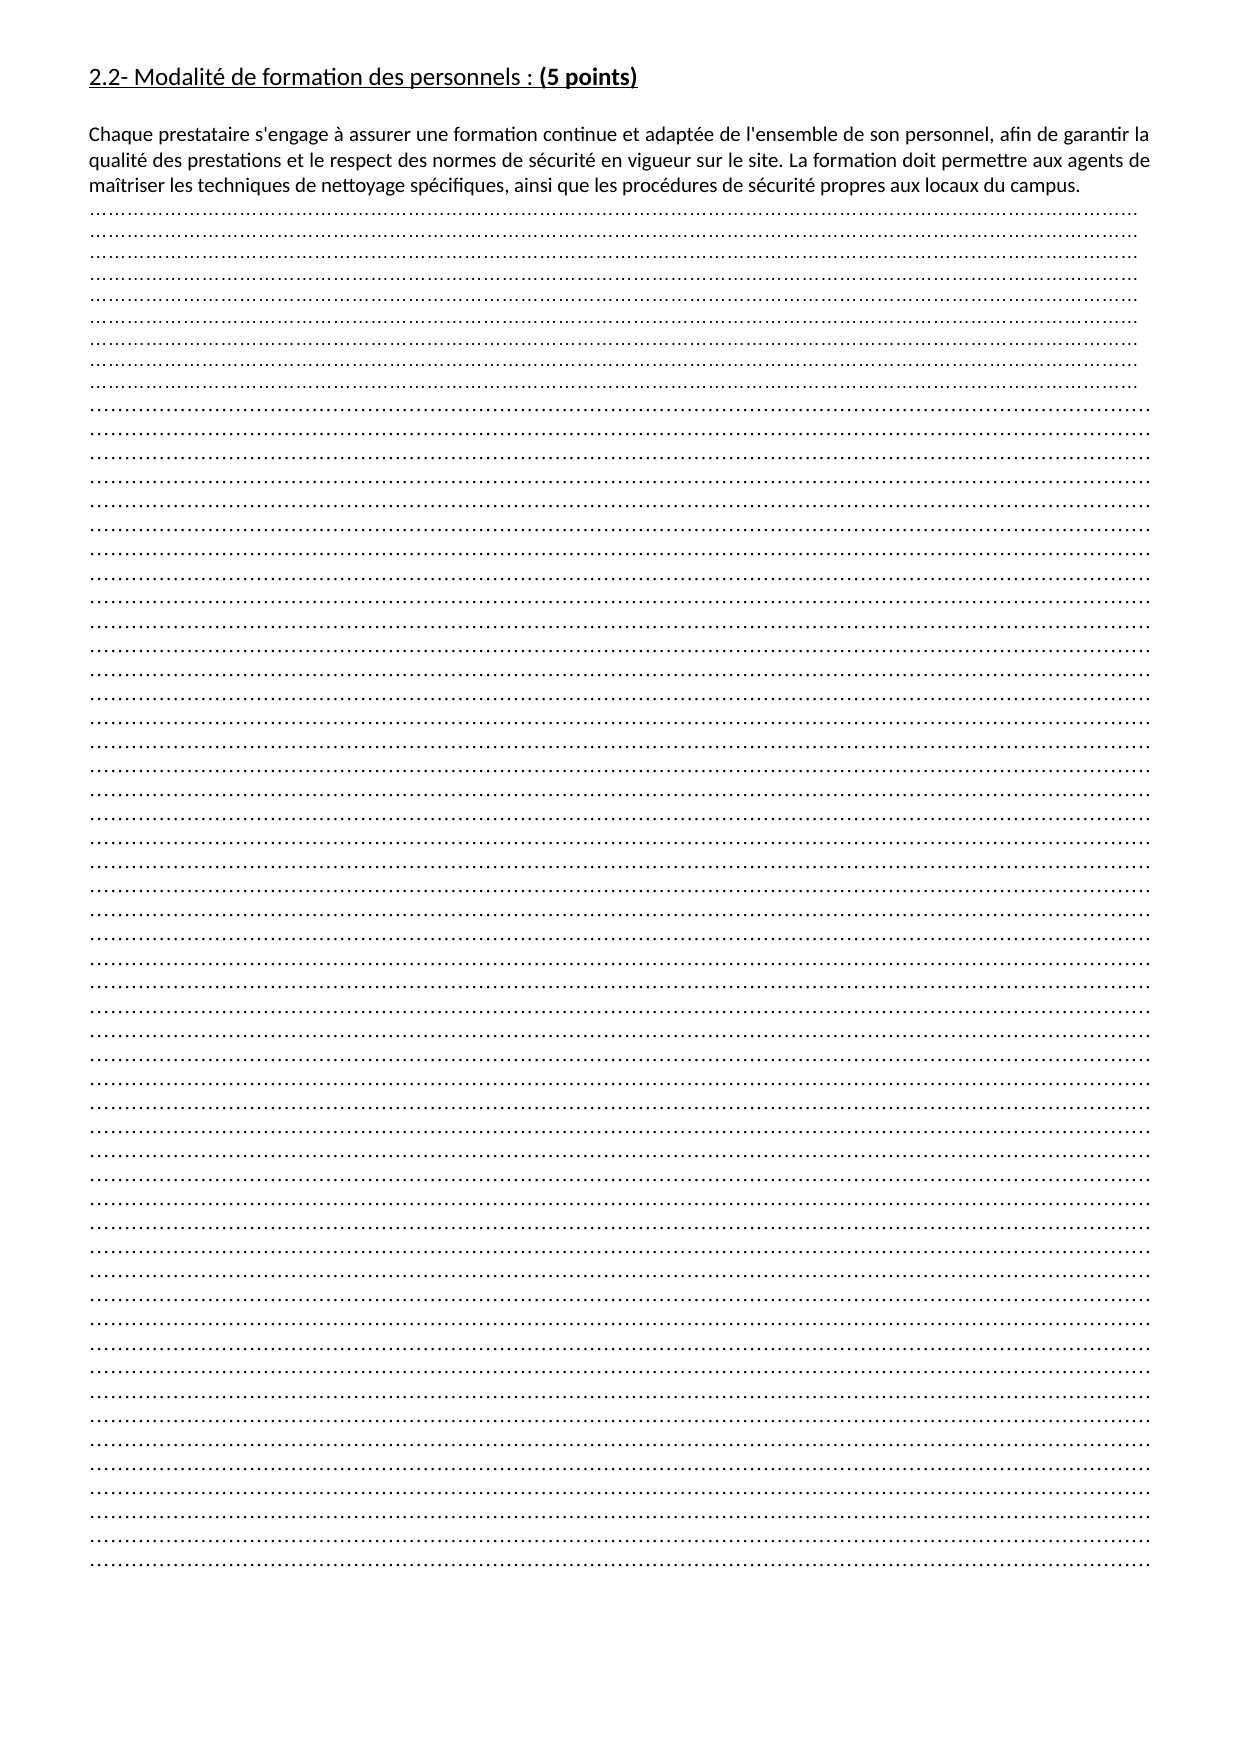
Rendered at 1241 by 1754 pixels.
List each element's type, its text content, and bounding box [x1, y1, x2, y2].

text ……………………………………………………………………………………………………………………………………………………………………………………………………………………………………………………………………………………………………………………………………………………………………………………………………………………………………………………………………………………………………………………………………………………………………………………………………………………………………………………………………………………………………………………………………………………………………………………………………………………………………………………………………………………………………………………………………………………………………………………………………………………………………………………………………………………………………………………………………………………………………………………………………………………………………………………………………………………………………………………………………………………………………………………………… [89, 198, 1152, 392]
text ……………………………………………………………………………………………………………………………………………………………………………………………………………………………………………………………………………………………………………………………………………………………………………………………………………………………………………………………………………………………………………………………………………………………… [89, 1282, 1152, 1378]
text 2.2- Modalité de formation des personnels : (5 points) [89, 61, 1152, 91]
text Chaque prestataire s'engage à assurer une formation continue et adaptée de l'ensemble de son personnel, afin de garantir la qualité des prestations et le respect des normes de sécurité en vigueur sur le site. La formation doit permettre aux agents de maîtriser les techniques de nettoyage spécifiques, ainsi que les procédures de sécurité propres aux locaux du campus. [89, 122, 1152, 198]
text ……………………………………………………………………………………………………………………………………………………………………………………………………………………………………………………………………………………………………………………………………………………………………………………………………………………………………………………………………………………………………………………………………………………………………………………………………………………………………………………………………………………………………………………………………………………………………………………………………………………………………………………………………………………………………………………………………………………………………………………………………………………………………………………………………………………………………………………………………………………………………………………………………………………………………………………………………………………………………………………………………………………………………………………………………………… [89, 1042, 1152, 1282]
text ……………………………………………………………………………………………………………………………………………………………………………………………………………………………………………………………………………………………………………………………………………………………………………………………………………………………………………………………………………………………………………………………………………………………………………………………………………………………………………………………………………………………………………………………………………………………………………………………………………………………………………………………………………………………………………………………………………………………………………………………………………………………………………………………………………………………………………………………… [89, 1378, 1152, 1571]
